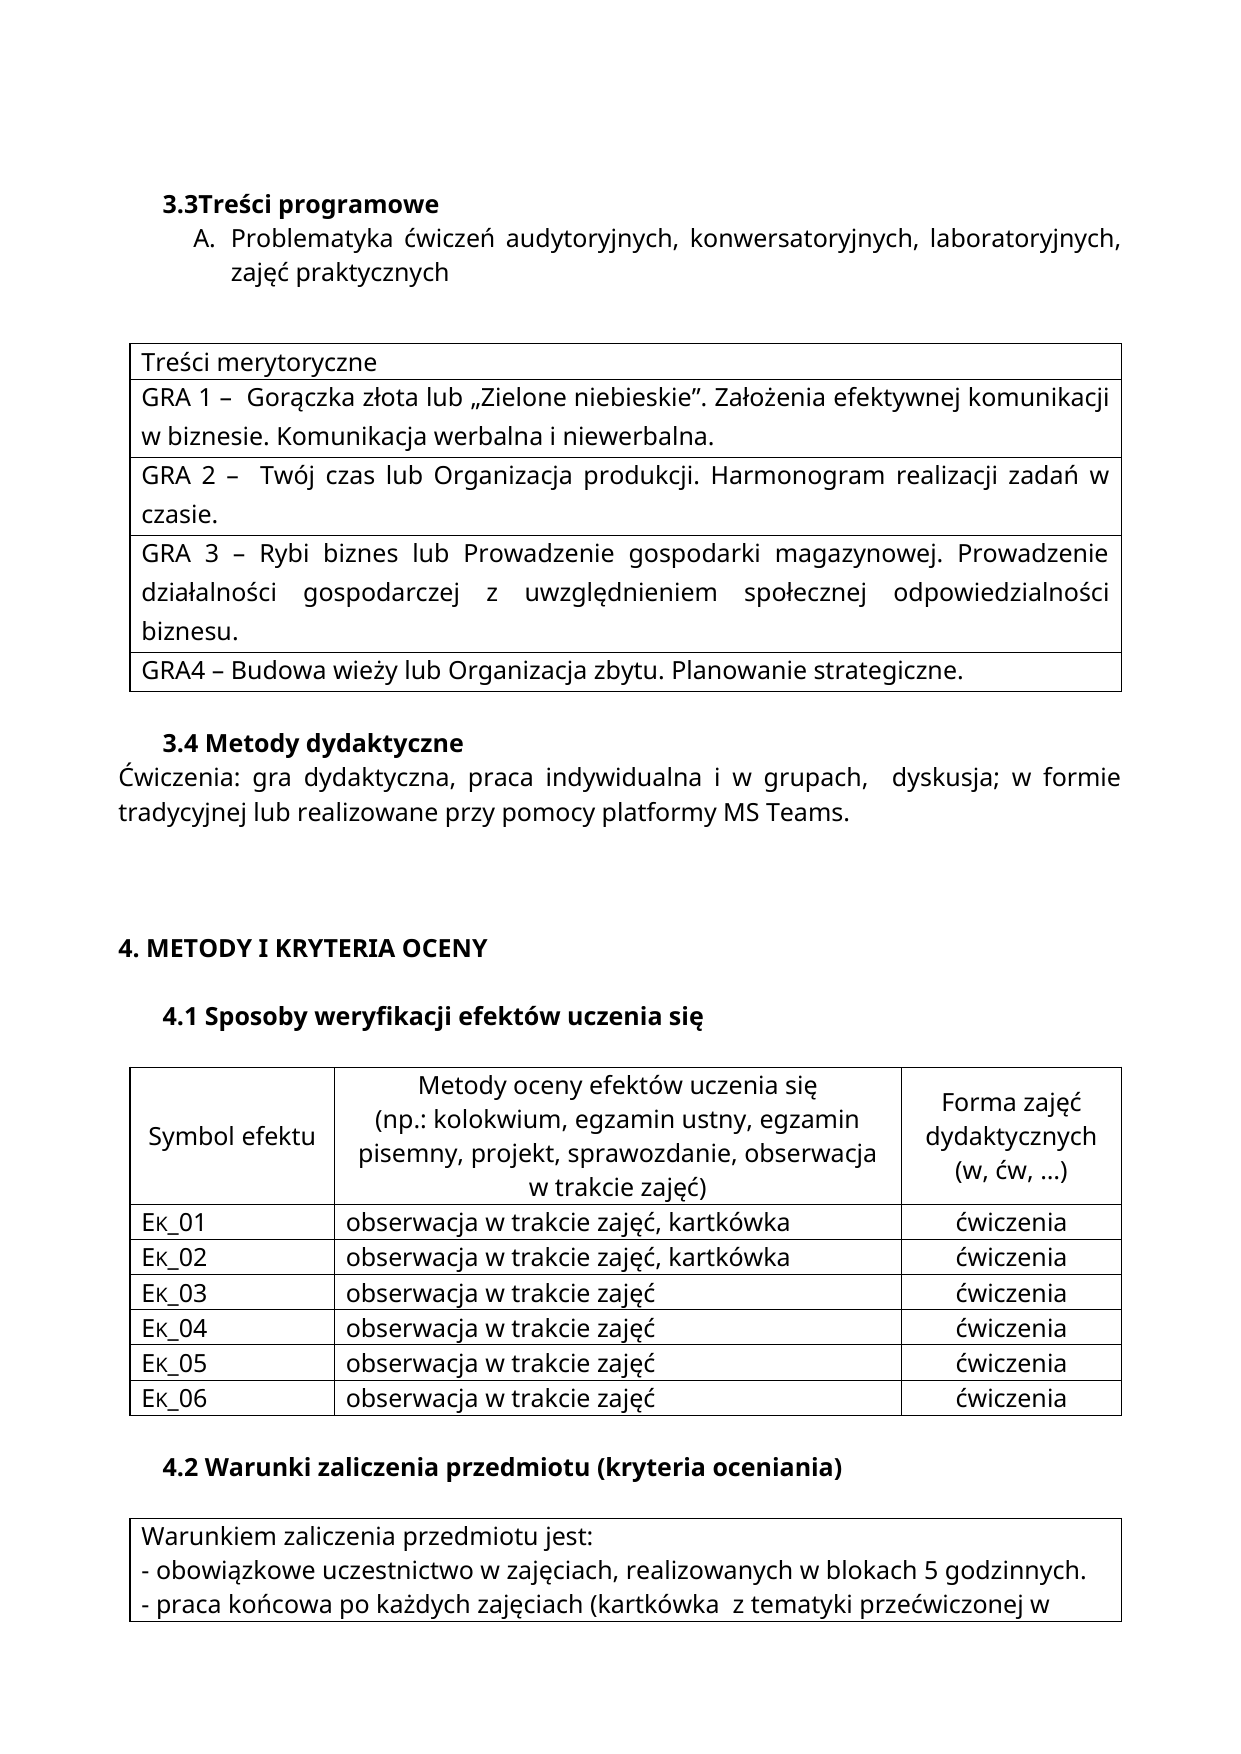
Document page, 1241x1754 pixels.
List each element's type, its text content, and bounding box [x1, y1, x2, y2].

table_cell GRA 2 – Twój czas lub Organizacja produkcji. Harmonogram realizacji zadań w czasie. [131, 458, 1121, 535]
table_cell obserwacja w trakcie zajęć [335, 1345, 901, 1379]
table_header Symbol efektu [131, 1068, 334, 1204]
text 4.1 Sposoby weryfikacji efektów uczenia się [162, 998, 1122, 1033]
table_cell Ek_05 [131, 1345, 334, 1379]
list Problematyka ćwiczeń audytoryjnych, konwersatoryjnych, laboratoryjnych, zajęć praktycznych [193, 220, 1122, 288]
table_cell obserwacja w trakcie zajęć, kartkówka [335, 1240, 901, 1274]
table_header Forma zajęć dydaktycznych (w, ćw, …) [902, 1068, 1121, 1204]
table_cell ćwiczenia [902, 1345, 1121, 1379]
table_cell obserwacja w trakcie zajęć [335, 1275, 901, 1309]
table_cell obserwacja w trakcie zajęć [335, 1381, 901, 1414]
table_cell obserwacja w trakcie zajęć, kartkówka [335, 1205, 901, 1239]
table_header Treści merytoryczne [131, 344, 1121, 378]
table_cell ćwiczenia [902, 1240, 1121, 1274]
table_cell GRA 3 – Rybi biznes lub Prowadzenie gospodarki magazynowej. Prowadzenie działalności gospodarczej z uwzględnieniem społecznej odpowiedzialności biznesu. [131, 536, 1121, 652]
table_cell Ek_04 [131, 1310, 334, 1344]
table_cell Ek_02 [131, 1240, 334, 1274]
table_cell GRA 1 – Gorączka złota lub „Zielone niebieskie”. Założenia efektywnej komunikacji w biznesie. Komunikacja werbalna i niewerbalna. [131, 380, 1121, 457]
table_cell GRA4 – Budowa wieży lub Organizacja zbytu. Planowanie strategiczne. [131, 653, 1121, 691]
text 4.2 Warunki zaliczenia przedmiotu (kryteria oceniania) [162, 1450, 1122, 1484]
table_cell Ek_03 [131, 1275, 334, 1309]
table_cell ćwiczenia [902, 1381, 1121, 1414]
table_cell ćwiczenia [902, 1310, 1121, 1344]
table_cell ćwiczenia [902, 1205, 1121, 1239]
table_cell obserwacja w trakcie zajęć [335, 1310, 901, 1344]
list 3.3Treści programowe [162, 186, 1122, 220]
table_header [131, 1519, 1121, 1621]
text Ćwiczenia: gra dydaktyczna, praca indywidualna i w grupach, dyskusja; w formie tradycyjnej lub realizowane przy pomocy platformy MS Teams. [118, 760, 1122, 828]
table_cell Ek_06 [131, 1381, 334, 1414]
table_cell ćwiczenia [902, 1275, 1121, 1309]
text 4. METODY I KRYTERIA OCENY [118, 930, 1122, 964]
text 3.4 Metody dydaktyczne [162, 726, 1122, 760]
table_header Metody oceny efektów uczenia się (np.: kolokwium, egzamin ustny, egzamin pisemny, projekt, sprawozdanie, obserwacja w trakcie zajęć) [335, 1068, 901, 1204]
table_cell Ek_01 [131, 1205, 334, 1239]
